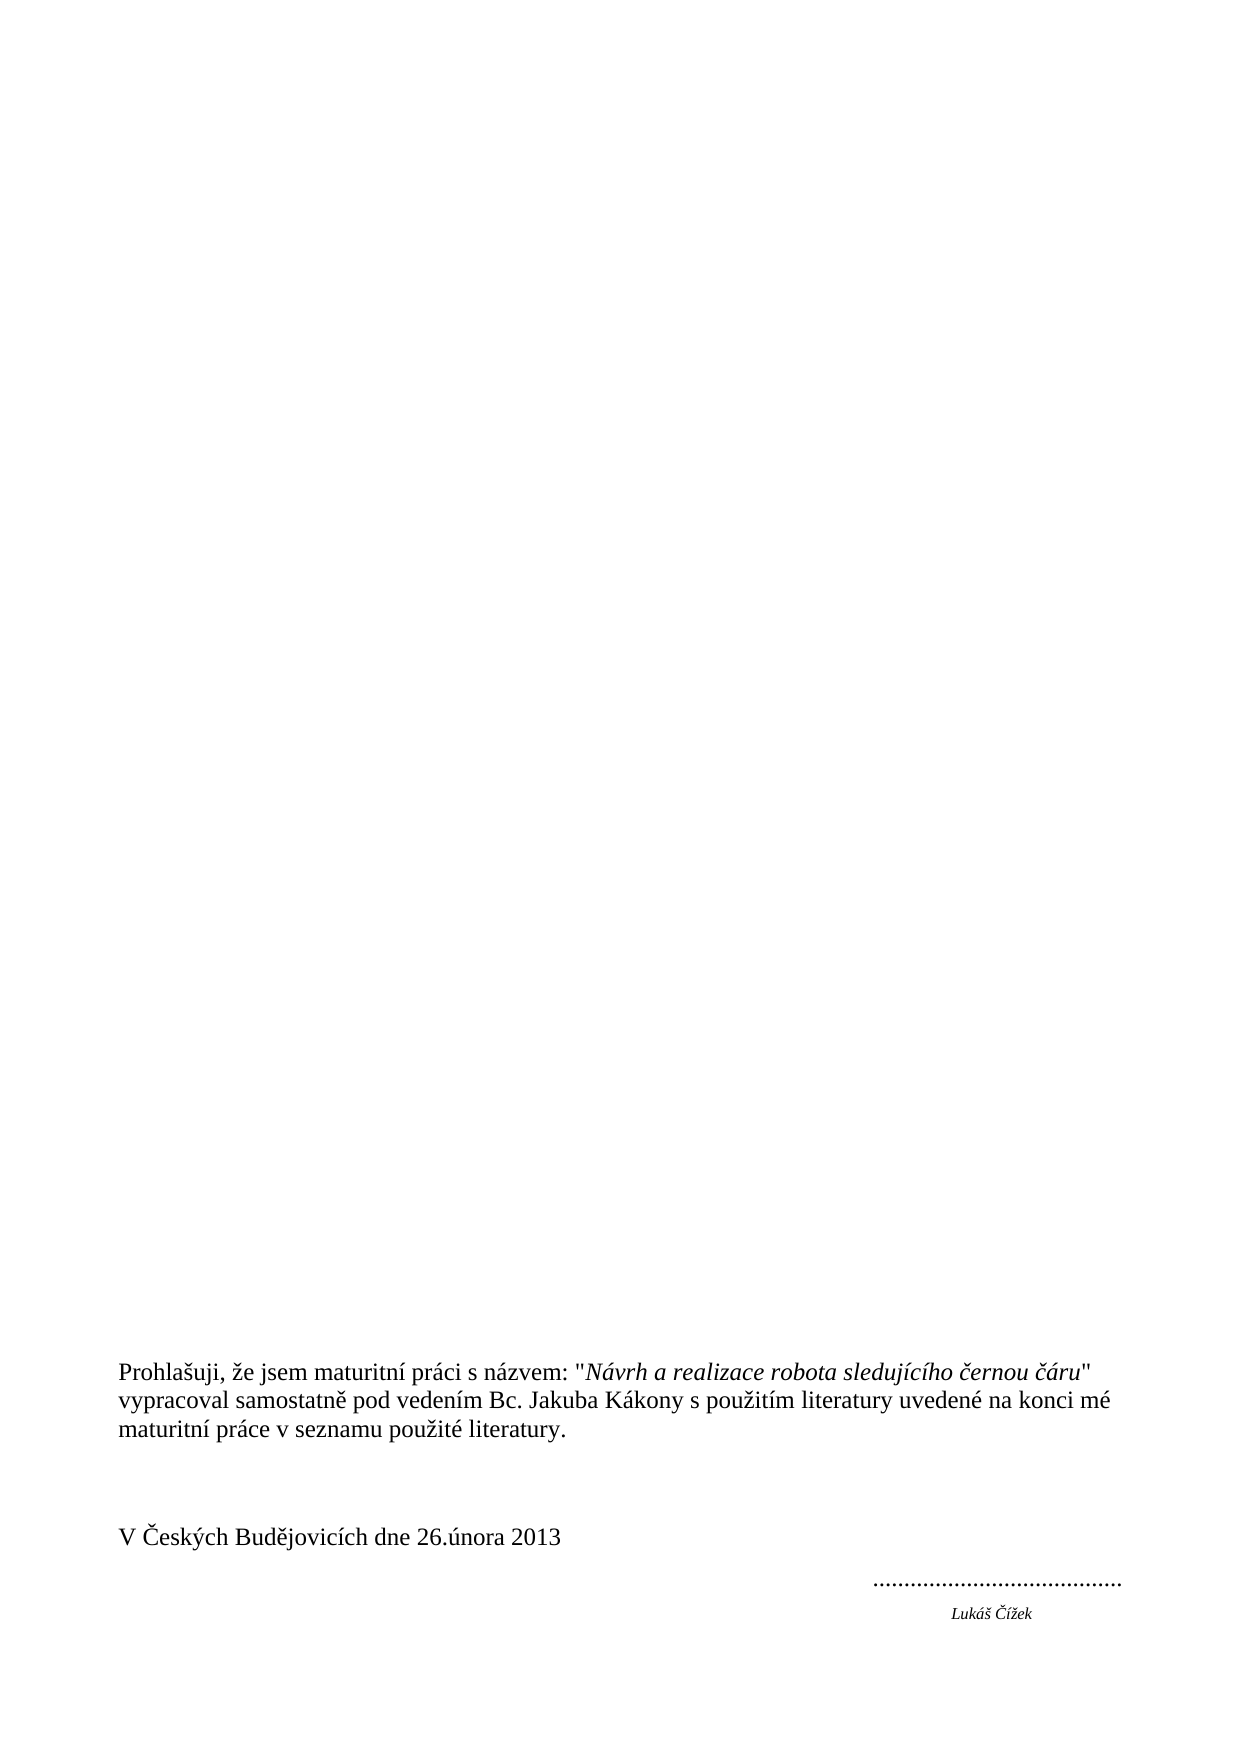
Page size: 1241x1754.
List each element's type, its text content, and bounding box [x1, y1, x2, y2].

text ........................................ [118, 1563, 1122, 1592]
subtitle Prohlašuji, že jsem maturitní práci s názvem: "Návrh a realizace robota sledujícího černou čáru" vypracoval samostatně pod vedením Bc. Jakuba Kákony s použitím literatury uvedené na konci mé maturitní práce v seznamu použité literatury. [118, 1357, 1122, 1443]
subtitle V Českých Budějovicích dne 26.února 2013 [118, 1522, 1122, 1550]
text Lukáš Čížek [118, 1604, 1122, 1623]
